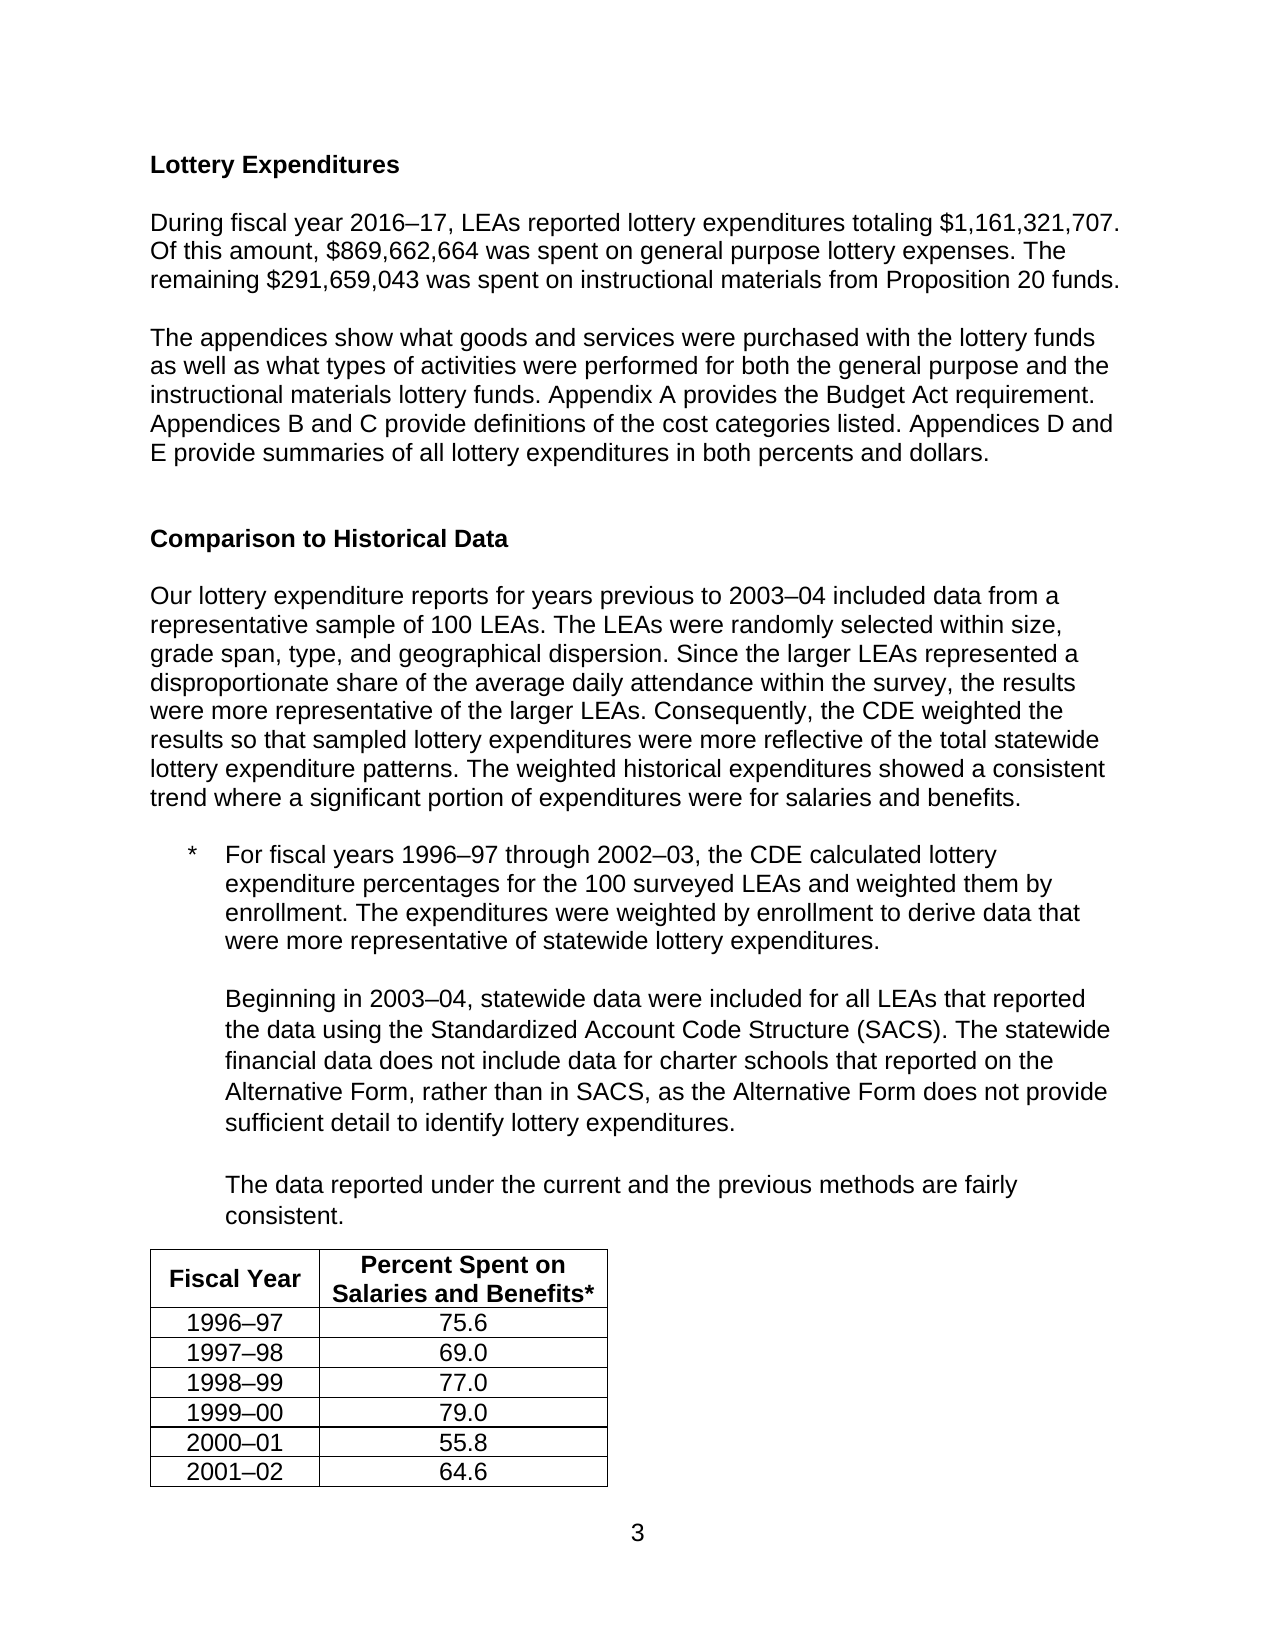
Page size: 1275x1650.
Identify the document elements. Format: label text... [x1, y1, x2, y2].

table_cell 2000–01 [151, 1428, 319, 1456]
table_cell 1997–98 [151, 1338, 319, 1367]
text Our lottery expenditure reports for years previous to 2003–04 included data from a representative sample of 100 LEAs. The LEAs were randomly selected within size, grade span, type, and geographical dispersion. Since the larger LEAs represented a disproportionate share of the average daily attendance within the survey, the results were more representative of the larger LEAs. Consequently, the CDE weighted the results so that sampled lottery expenditures were more reflective of the total statewide lottery expenditure patterns. The weighted historical expenditures showed a consistent trend where a significant portion of expenditures were for salaries and benefits. [150, 581, 1125, 811]
table_cell 75.6 [320, 1308, 607, 1337]
table_cell 1996–97 [151, 1308, 319, 1337]
table_cell 64.6 [320, 1457, 607, 1486]
table_header Fiscal Year [151, 1250, 319, 1307]
table_cell 1998–99 [151, 1368, 319, 1397]
table_cell 77.0 [320, 1368, 607, 1397]
text The appendices show what goods and services were purchased with the lottery funds as well as what types of activities were performed for both the general purpose and the instructional materials lottery funds. Appendix A provides the Budget Act requirement. Appendices B and C provide definitions of the cost categories listed. Appendices D and E provide summaries of all lottery expenditures in both percents and dollars. [150, 322, 1125, 466]
table_header Percent Spent on Salaries and Benefits* [320, 1250, 607, 1307]
list The data reported under the current and the previous methods are fairly consistent. [225, 1170, 1125, 1230]
list Beginning in 2003–04, statewide data were included for all LEAs that reported the data using the Standardized Account Code Structure (SACS). The statewide financial data does not include data for charter schools that reported on the Alternative Form, rather than in SACS, as the Alternative Form does not provide sufficient detail to identify lottery expenditures. [225, 984, 1125, 1137]
table_cell 1999–00 [151, 1398, 319, 1426]
table_cell 79.0 [320, 1398, 607, 1426]
table_cell 2001–02 [151, 1457, 319, 1486]
list For fiscal years 1996–97 through 2002–03, the CDE calculated lottery expenditure percentages for the 100 surveyed LEAs and weighted them by enrollment. The expenditures were weighted by enrollment to derive data that were more representative of statewide lottery expenditures. [187, 840, 1125, 955]
subtitle Comparison to Historical Data [150, 524, 1125, 552]
subtitle Lottery Expenditures [150, 150, 1125, 179]
table_cell 55.8 [320, 1428, 607, 1456]
table_cell 69.0 [320, 1338, 607, 1367]
text During fiscal year 2016–17, LEAs reported lottery expenditures totaling $1,161,321,707. Of this amount, $869,662,664 was spent on general purpose lottery expenses. The remaining $291,659,043 was spent on instructional materials from Proposition 20 funds. [150, 207, 1125, 294]
